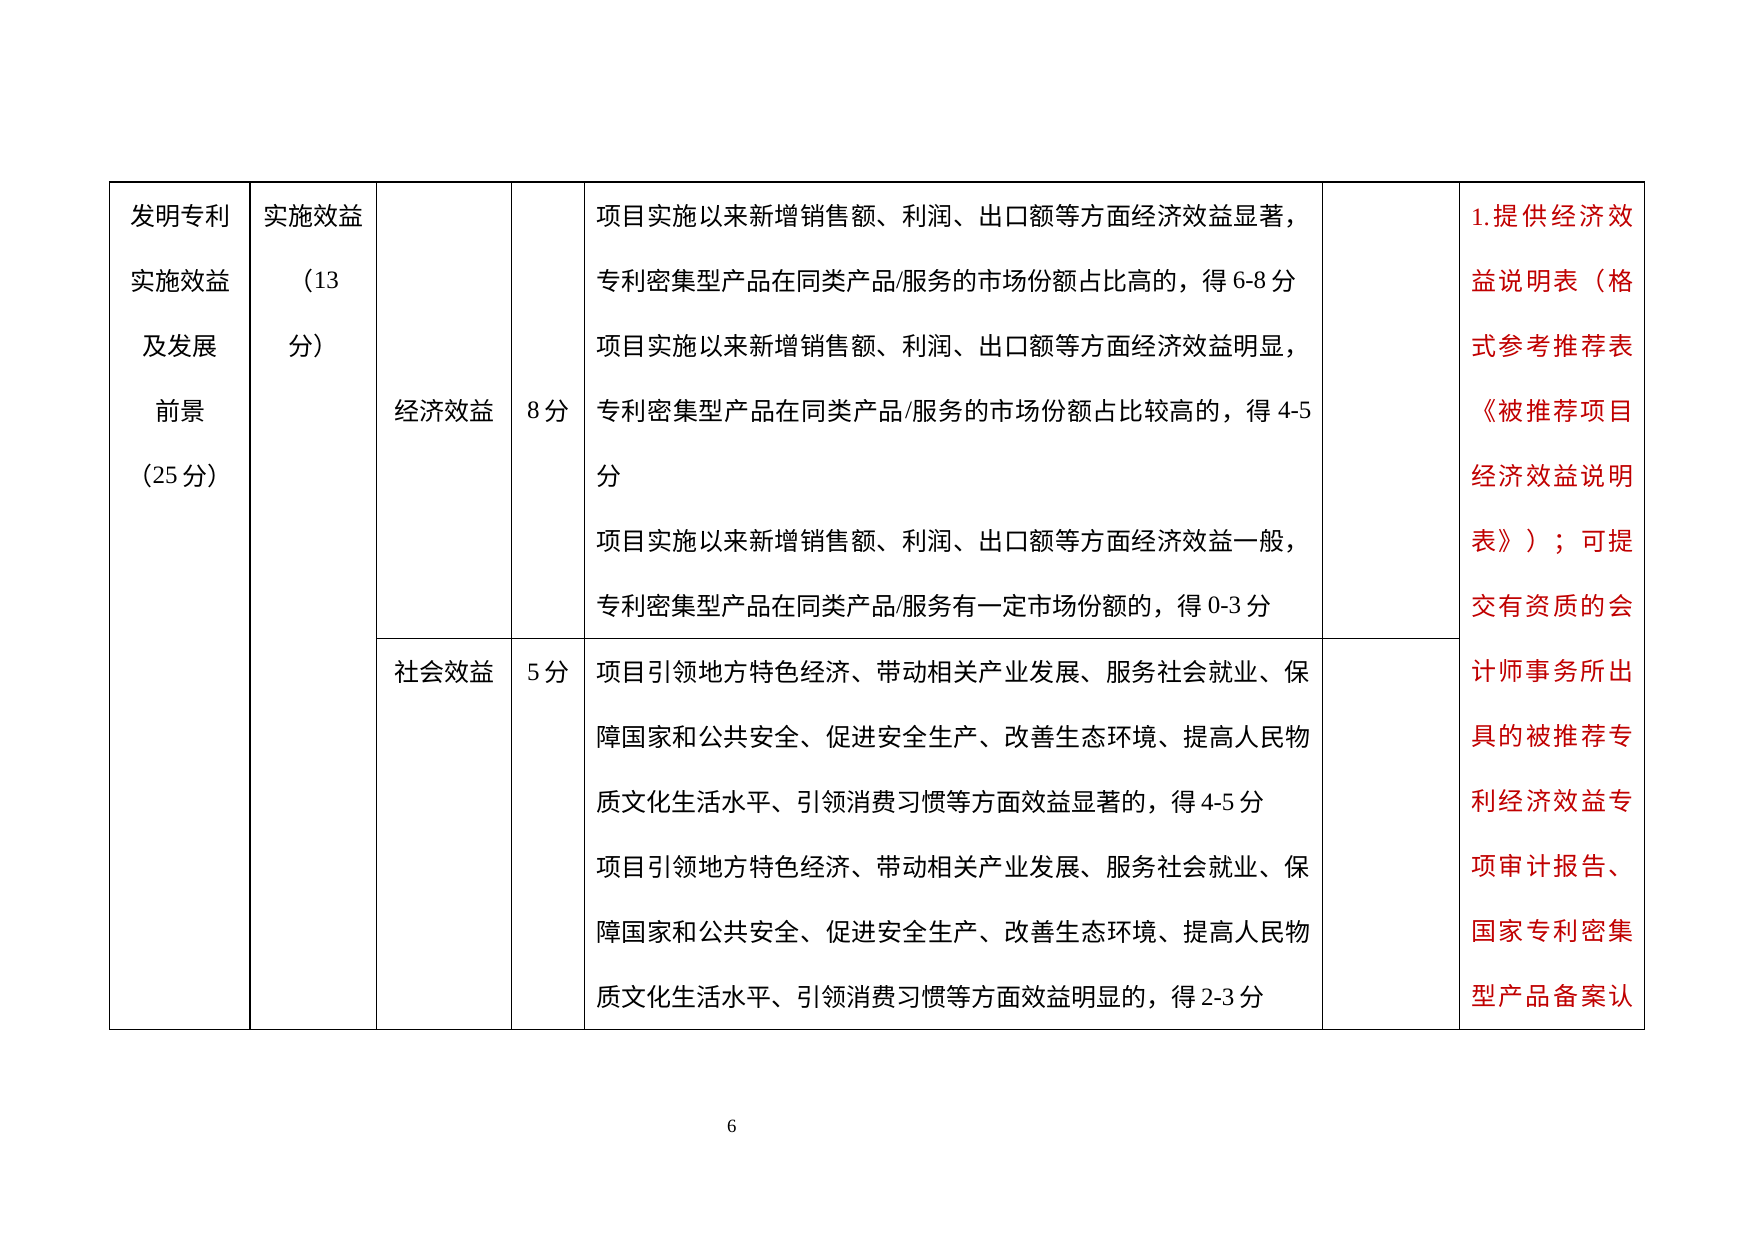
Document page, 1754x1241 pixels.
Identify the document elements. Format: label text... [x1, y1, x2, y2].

table_cell 项目实施以来新增销售额、利润、出口额等方面经济效益显著，专利密集型产品在同类产品/服务的市场份额占比高的，得6-8分 项目实施以来新增销售额、利润、出口额等方面经济效益明显，专利密集型产品在同类产品/服务的市场份额占比较高的，得4-5分 项目实施以来新增销售额、利润、出口额等方面经济效益一般，专利密集型产品在同类产品/服务有一定市场份额的，得0-3分 [585, 183, 1322, 637]
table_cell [585, 639, 1322, 1028]
table_cell 1.提供经济效益说明表（格式参考推荐表《被推荐项目经济效益说明表》）；可提交有资质的会计师事务所出具的被推荐专利经济效益专项审计报告、国家专利密集型产品备案认定试点平台备案等证明，特殊产品应提供相应的市场准入证明 2.提供专利社会效益及发展前景报告（由被推荐者撰写，不超过2000字），围绕被推荐专利的社会效益、持续投入、行业影响力状况、政策适应性等方面进行说明，可提供相应获奖、社会效益等证明 [1460, 183, 1644, 1028]
table_cell 8分 [512, 183, 584, 637]
table_cell 实施效益 （13分） [251, 183, 376, 1028]
table_cell 社会效益 [377, 639, 511, 1028]
table_cell 经济效益 [377, 183, 511, 637]
table_cell 发明专利实施效益及发展 前景 （25分） [110, 183, 249, 1028]
table_cell [1323, 639, 1459, 1028]
table_cell [1323, 183, 1459, 637]
table_cell 5分 [512, 639, 584, 1028]
